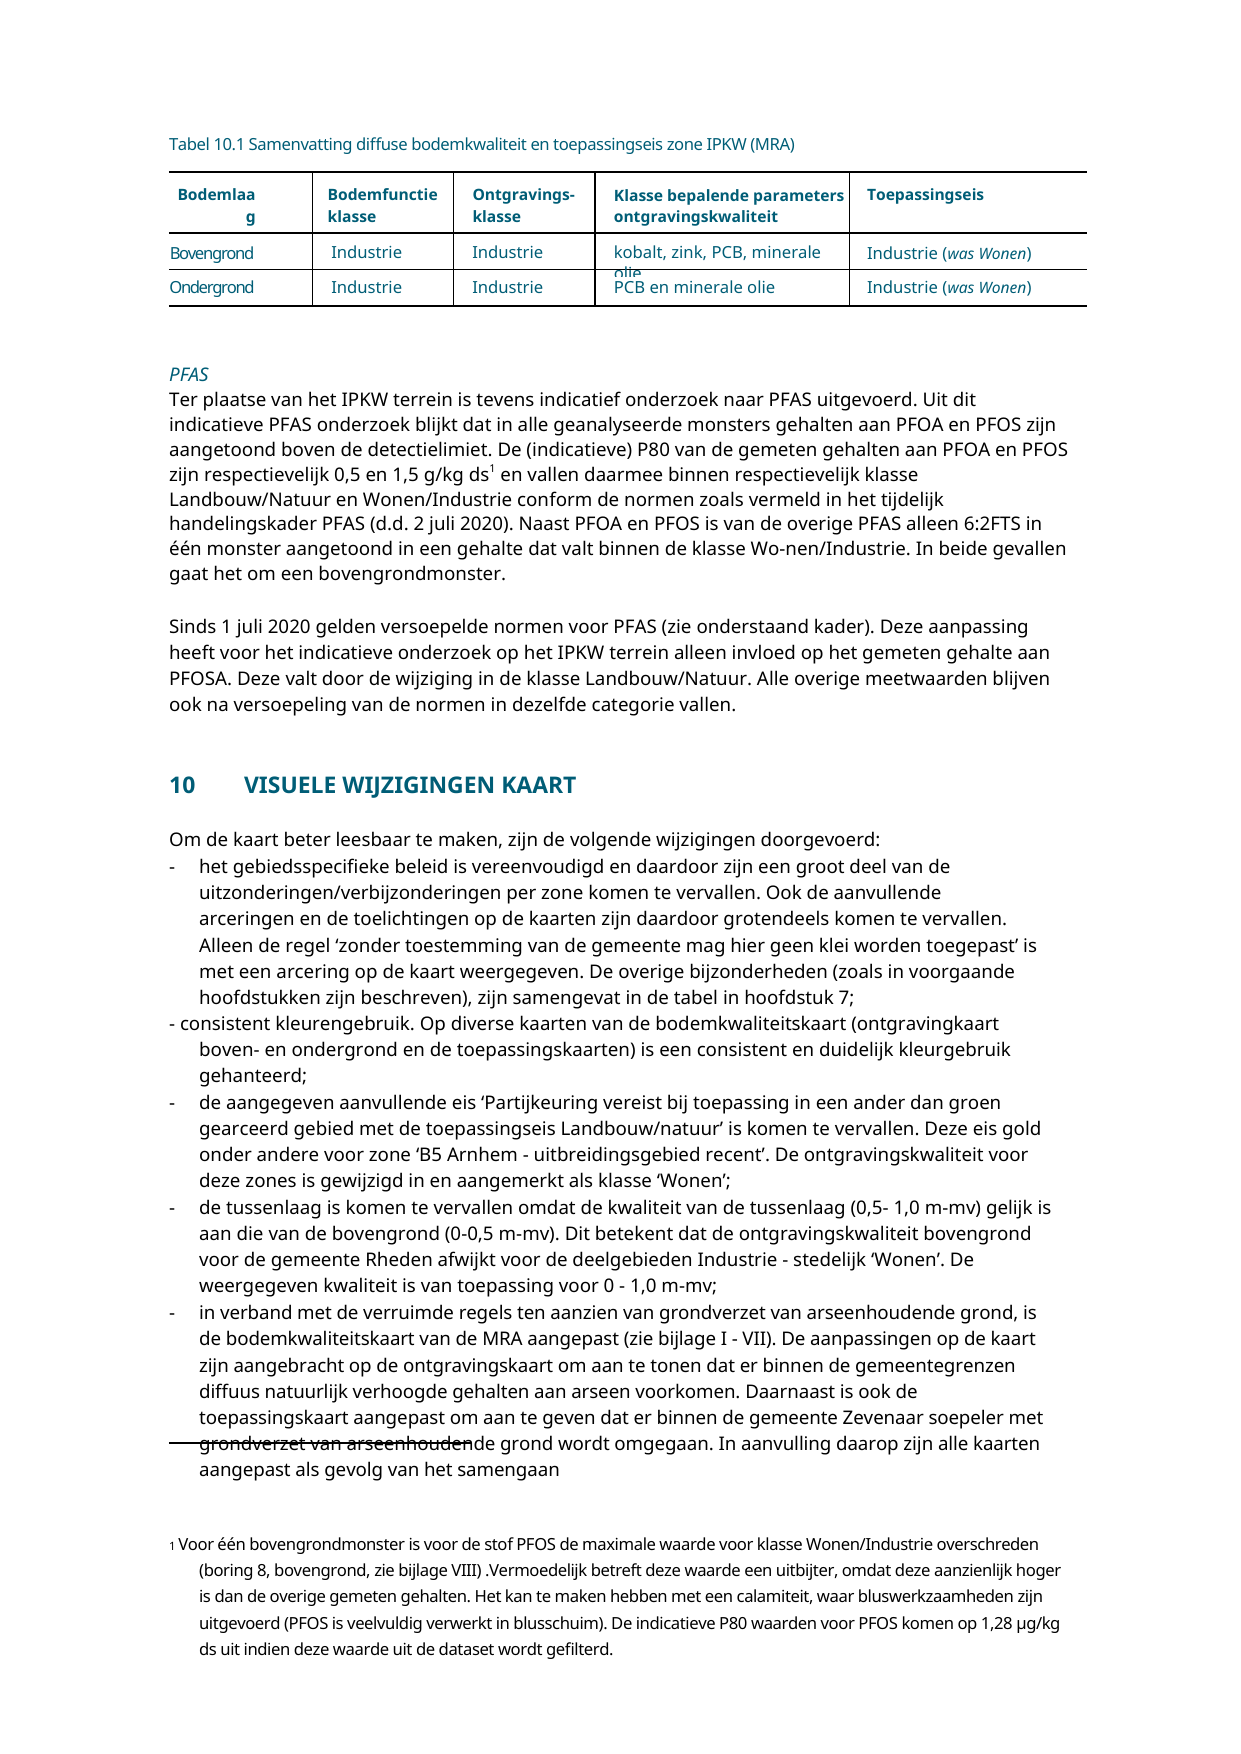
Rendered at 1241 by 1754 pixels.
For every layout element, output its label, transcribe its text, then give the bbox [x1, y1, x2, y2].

table_cell Industrie (was Wonen) [850, 270, 1087, 304]
table_header Ontgravings- klasse [454, 173, 594, 232]
picture [332, 281, 336, 291]
table_cell Bovengrond [169, 234, 312, 268]
table_cell Industrie [454, 234, 594, 268]
text Tabel 10.1 Samenvatting diffuse bodemkwaliteit en toepassingseis zone IPKW (MRA) [169, 134, 1087, 155]
picture [187, 137, 191, 150]
table_cell kobalt, zink, PCB, minerale olie [596, 234, 849, 268]
picture [473, 246, 477, 256]
text PFAS [169, 362, 1087, 386]
text - in verband met de verruimde regels ten aanzien van grondverzet van arseenhoudende grond, is de bodemkwaliteitskaart van de MRA aangepast (zie bijlage I - VII). De aanpassingen op de kaart zijn aangebracht op de ontgravingskaart om aan te tonen dat er binnen de gemeentegrenzen diffuus natuurlijk verhoogde gehalten aan arseen voorkomen. Daarnaast is ook de toepassingskaart aangepast om aan te geven dat er binnen de gemeente Zevenaar soepeler met grondverzet van arseenhoudende grond wordt omgegaan. In aanvulling daarop zijn alle kaarten aangepast als gevolg van het samengaan [169, 1299, 1057, 1482]
text Ter plaatse van het IPKW terrein is tevens indicatief onderzoek naar PFAS uitgevoerd. Uit dit indicatieve PFAS onderzoek blijkt dat in alle geanalyseerde monsters gehalten aan PFOA en PFOS zijn aangetoond boven de detectielimiet. De (indicatieve) P80 van de gemeten gehalten aan PFOA en PFOS zijn respectievelijk 0,5 en 1,5 g/kg ds1 en vallen daarmee binnen respectievelijk klasse Landbouw/Natuur en Wonen/Industrie conform de normen zoals vermeld in het tijdelijk handelingskader PFAS (d.d. 2 juli 2020). Naast PFOA en PFOS is van de overige PFAS alleen 6:2FTS in één monster aangetoond in een gehalte dat valt binnen de klasse Wo-nen/Industrie. In beide gevallen gaat het om een bovengrondmonster. [169, 386, 1072, 586]
table_cell PCB en minerale olie [596, 270, 849, 304]
text Om de kaart beter leesbaar te maken, zijn de volgende wijzigingen doorgevoerd: [169, 826, 1087, 852]
picture [868, 281, 872, 291]
table_cell Ondergrond [169, 270, 312, 304]
picture [473, 281, 477, 291]
picture [868, 247, 872, 257]
text - consistent kleurengebruik. Op diverse kaarten van de bodemkwaliteitskaart (ontgravingkaart boven- en ondergrond en de toepassingskaarten) is een consistent en duidelijk kleurgebruik gehanteerd; [169, 1010, 1057, 1088]
table_cell Industrie [313, 234, 453, 268]
text - het gebiedsspecifieke beleid is vereenvoudigd en daardoor zijn een groot deel van de uitzonderingen/verbijzonderingen per zone komen te vervallen. Ook de aanvullende arceringen en de toelichtingen op de kaarten zijn daardoor grotendeels komen te vervallen. Alleen de regel ‘zonder toestemming van de gemeente mag hier geen klei worden toegepast’ is met een arcering op de kaart weergegeven. De overige bijzonderheden (zoals in voorgaande hoofdstukken zijn beschreven), zijn samengevat in de tabel in hoofdstuk 7; [169, 853, 1042, 1009]
text - de aangegeven aanvullende eis ‘Partijkeuring vereist bij toepassing in een ander dan groen gearceerd gebied met de toepassingseis Landbouw/natuur’ is komen te vervallen. Deze eis gold onder andere voor zone ‘B5 Arnhem - uitbreidingsgebied recent’. De ontgravingskwaliteit voor deze zones is gewijzigd in en aangemerkt als klasse ‘Wonen’; [169, 1089, 1072, 1193]
table_header Bodemfunctie klasse [313, 173, 453, 232]
text - de tussenlaag is komen te vervallen omdat de kwaliteit van de tussenlaag (0,5- 1,0 m-mv) gelijk is aan die van de bovengrond (0-0,5 m-mv). Dit betekent dat de ontgravingskwaliteit bovengrond voor de gemeente Rheden afwijkt voor de deelgebieden Industrie - stedelijk ‘Wonen’. De weergegeven kwaliteit is van toepassing voor 0 - 1,0 m-mv; [169, 1194, 1057, 1298]
table_cell Industrie [454, 270, 594, 304]
table_cell Industrie [313, 270, 453, 304]
table_header Bodemlaag [169, 173, 312, 232]
text 1 Voor één bovengrondmonster is voor de stof PFOS de maximale waarde voor klasse Wonen/Industrie overschreden (boring 8, bovengrond, zie bijlage VIII) .Vermoedelijk betreft deze waarde een uitbijter, omdat deze aanzienlijk hoger is dan de overige gemeten gehalten. Het kan te maken hebben met een calamiteit, waar bluswerkzaamheden zijn uitgevoerd (PFOS is veelvuldig verwerkt in blusschuim). De indicatieve P80 waarden voor PFOS komen op 1,28 µg/kg ds uit indien deze waarde uit de dataset wordt gefilterd. [169, 1529, 1064, 1661]
text Sinds 1 juli 2020 gelden versoepelde normen voor PFAS (zie onderstaand kader). Deze aanpassing heeft voor het indicatieve onderzoek op het IPKW terrein alleen invloed op het gemeten gehalte aan PFOSA. Deze valt door de wijziging in de klasse Landbouw/Natuur. Alle overige meetwaarden blijven ook na versoepeling van de normen in dezelfde categorie vallen. [169, 612, 1072, 717]
table_header Toepassingseis [850, 173, 1087, 232]
picture [332, 246, 336, 256]
table_cell Industrie (was Wonen) [850, 234, 1087, 268]
table_header Klasse bepalende parameters ontgravingskwaliteit [596, 173, 849, 232]
text 10 VISUELE WIJZIGINGEN KAART [169, 770, 1087, 800]
